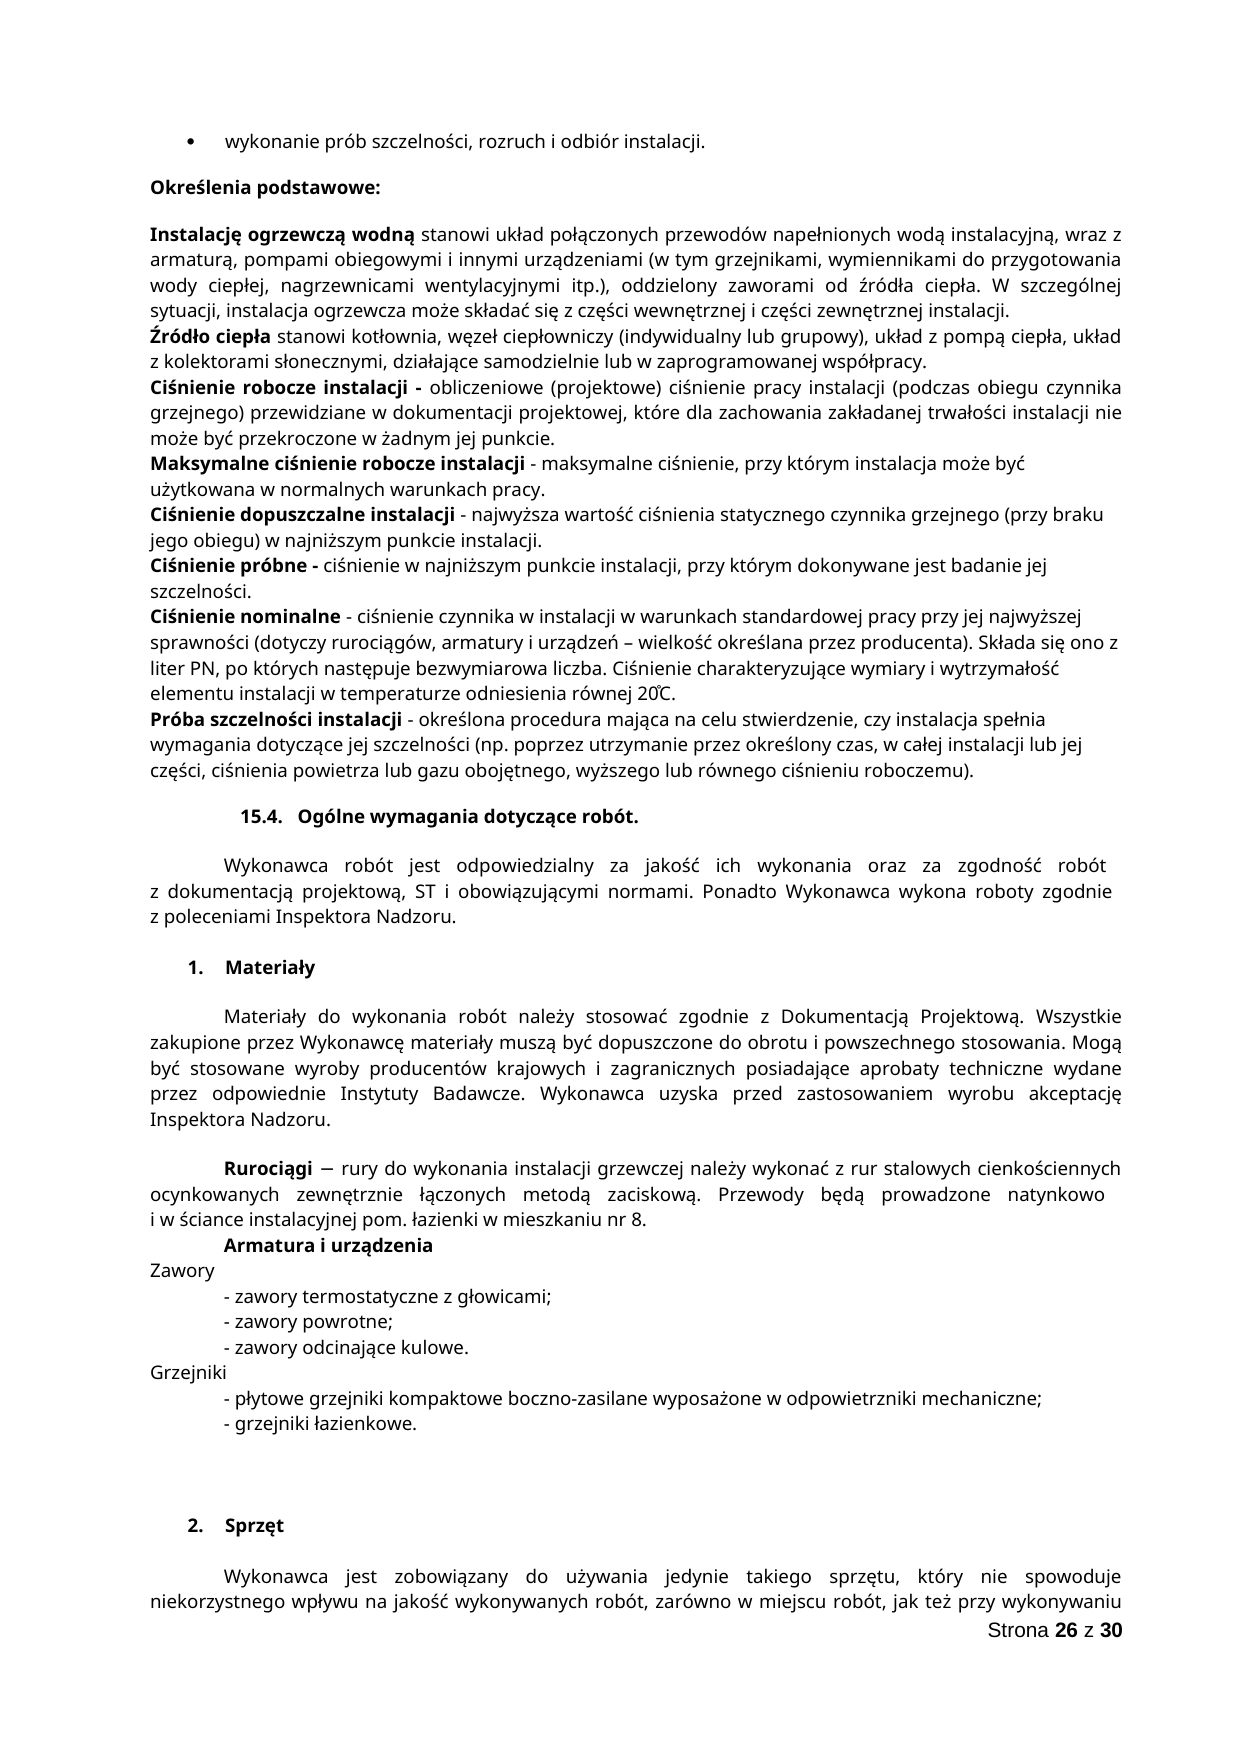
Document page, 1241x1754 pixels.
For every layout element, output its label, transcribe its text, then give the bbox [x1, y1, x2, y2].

subtitle Maksymalne ciśnienie robocze instalacji - maksymalne ciśnienie, przy którym instalacja może być użytkowana w normalnych warunkach pracy. [150, 451, 1123, 502]
text - zawory termostatyczne z głowicami; [150, 1283, 1123, 1308]
text Wykonawca robót jest odpowiedzialny za jakość ich wykonania oraz za zgodność robót z dokumentacją projektową, ST i obowiązującymi normami. Ponadto Wykonawca wykona roboty zgodnie z poleceniami Inspektora Nadzoru. [150, 853, 1123, 929]
text Grzejniki [150, 1359, 1123, 1385]
subtitle Próba szczelności instalacji - określona procedura mająca na celu stwierdzenie, czy instalacja spełnia wymagania dotyczące jej szczelności (np. poprzez utrzymanie przez określony czas, w całej instalacji lub jej części, ciśnienia powietrza lub gazu obojętnego, wyższego lub równego ciśnieniu roboczemu). [150, 706, 1123, 782]
text - zawory odcinające kulowe. [150, 1334, 1123, 1359]
list Ogólne wymagania dotyczące robót. [240, 803, 1123, 829]
subtitle Instalację ogrzewczą wodną stanowi układ połączonych przewodów napełnionych wodą instalacyjną, wraz z armaturą, pompami obiegowymi i innymi urządzeniami (w tym grzejnikami, wymiennikami do przygotowania wody ciepłej, nagrzewnicami wentylacyjnymi itp.), oddzielony zaworami od źródła ciepła. W szczególnej sytuacji, instalacja ogrzewcza może składać się z części wewnętrznej i części zewnętrznej instalacji. [150, 221, 1123, 323]
text - grzejniki łazienkowe. [150, 1411, 1123, 1436]
subtitle Ciśnienie próbne - ciśnienie w najniższym punkcie instalacji, przy którym dokonywane jest badanie jej szczelności. [150, 553, 1123, 604]
text Rurociągi − rury do wykonania instalacji grzewczej należy wykonać z rur stalowych cienkościennych ocynkowanych zewnętrznie łączonych metodą zaciskową. Przewody będą prowadzone natynkowo i w ściance instalacyjnej pom. łazienki w mieszkaniu nr 8. [150, 1155, 1123, 1232]
subtitle Ciśnienie robocze instalacji - obliczeniowe (projektowe) ciśnienie pracy instalacji (podczas obiegu czynnika grzejnego) przewidziane w dokumentacji projektowej, które dla zachowania zakładanej trwałości instalacji nie może być przekroczone w żadnym jej punkcie. [150, 374, 1123, 451]
text - płytowe grzejniki kompaktowe boczno-zasilane wyposażone w odpowietrzniki mechaniczne; [150, 1385, 1123, 1411]
text - zawory powrotne; [150, 1308, 1123, 1334]
subtitle Ciśnienie nominalne - ciśnienie czynnika w instalacji w warunkach standardowej pracy przy jej najwyższej sprawności (dotyczy rurociągów, armatury i urządzeń – wielkość określana przez producenta). Składa się ono z liter PN, po których następuje bezwymiarowa liczba. Ciśnienie charakteryzujące wymiary i wytrzymałość elementu instalacji w temperaturze odniesienia równej 20̊C. [150, 604, 1123, 706]
list Materiały [187, 954, 1123, 980]
text Zawory [150, 1257, 1123, 1283]
subtitle Źródło ciepła stanowi kotłownia, węzeł ciepłowniczy (indywidualny lub grupowy), układ z pompą ciepła, układ z kolektorami słonecznymi, działające samodzielnie lub w zaprogramowanej współpracy. [150, 323, 1123, 374]
list Sprzęt [187, 1512, 1123, 1538]
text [150, 1563, 1123, 1614]
list Określenia podstawowe: [150, 174, 1123, 200]
list wykonanie prób szczelności, rozruch i odbiór instalacji. [187, 128, 1123, 154]
subtitle Ciśnienie dopuszczalne instalacji - najwyższa wartość ciśnienia statycznego czynnika grzejnego (przy braku jego obiegu) w najniższym punkcie instalacji. [150, 502, 1123, 553]
text Materiały do wykonania robót należy stosować zgodnie z Dokumentacją Projektową. Wszystkie zakupione przez Wykonawcę materiały muszą być dopuszczone do obrotu i powszechnego stosowania. Mogą być stosowane wyroby producentów krajowych i zagranicznych posiadające aprobaty techniczne wydane przez odpowiednie Instytuty Badawcze. Wykonawca uzyska przed zastosowaniem wyrobu akceptację Inspektora Nadzoru. [150, 1004, 1123, 1131]
text Armatura i urządzenia [150, 1232, 1123, 1257]
